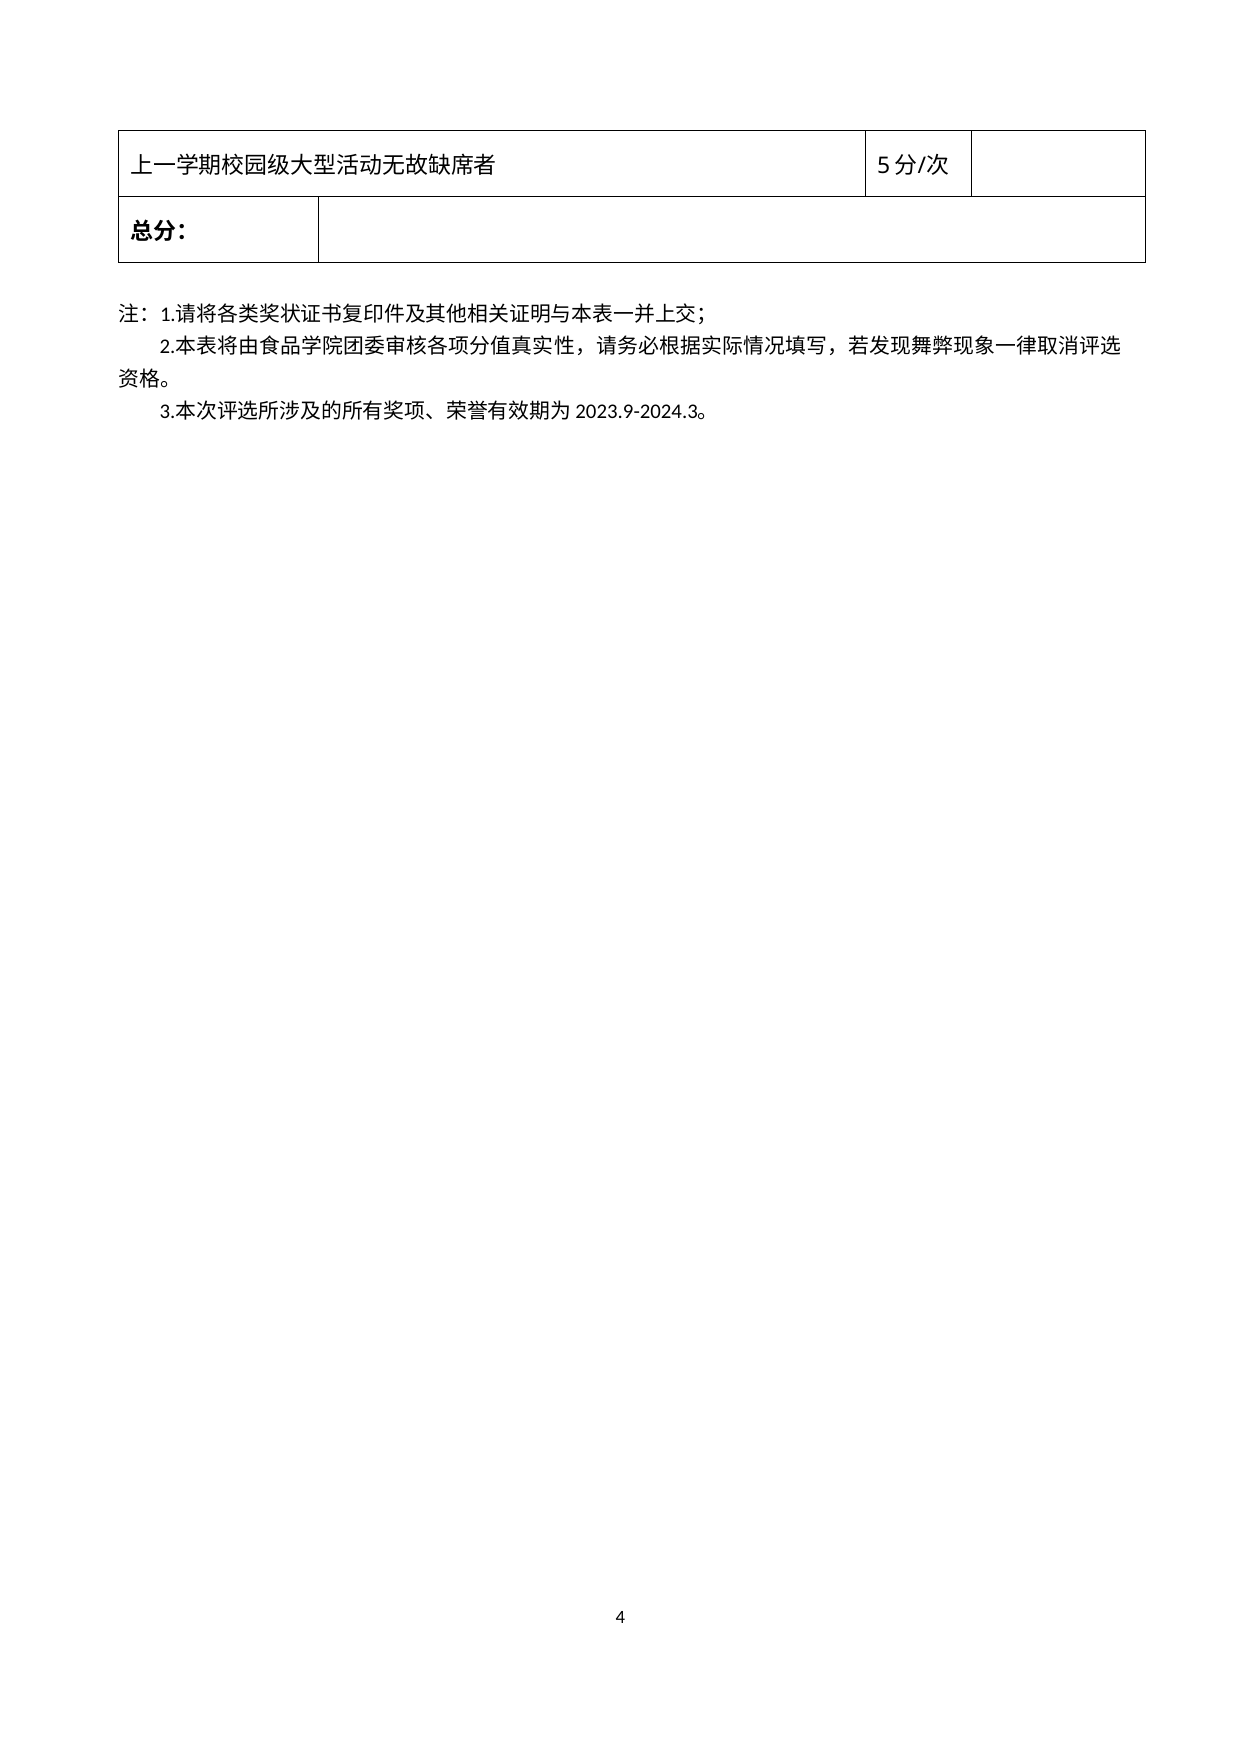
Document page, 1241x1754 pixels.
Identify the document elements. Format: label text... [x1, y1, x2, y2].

text 2.本表将由食品学院团委审核各项分值真实性，请务必根据实际情况填写，若发现舞弊现象一律取消评选资格。 [118, 328, 1122, 393]
table_cell 总分： [119, 197, 318, 262]
table_cell [972, 131, 1145, 196]
table_cell 5分/次 [866, 131, 971, 196]
text 3.本次评选所涉及的所有奖项、荣誉有效期为2023.9-2024.3。 [118, 393, 1122, 426]
table_cell 上一学期校园级大型活动无故缺席者 [119, 131, 865, 196]
text 注：1.请将各类奖状证书复印件及其他相关证明与本表一并上交； [118, 296, 1122, 328]
table_cell [319, 197, 1145, 262]
